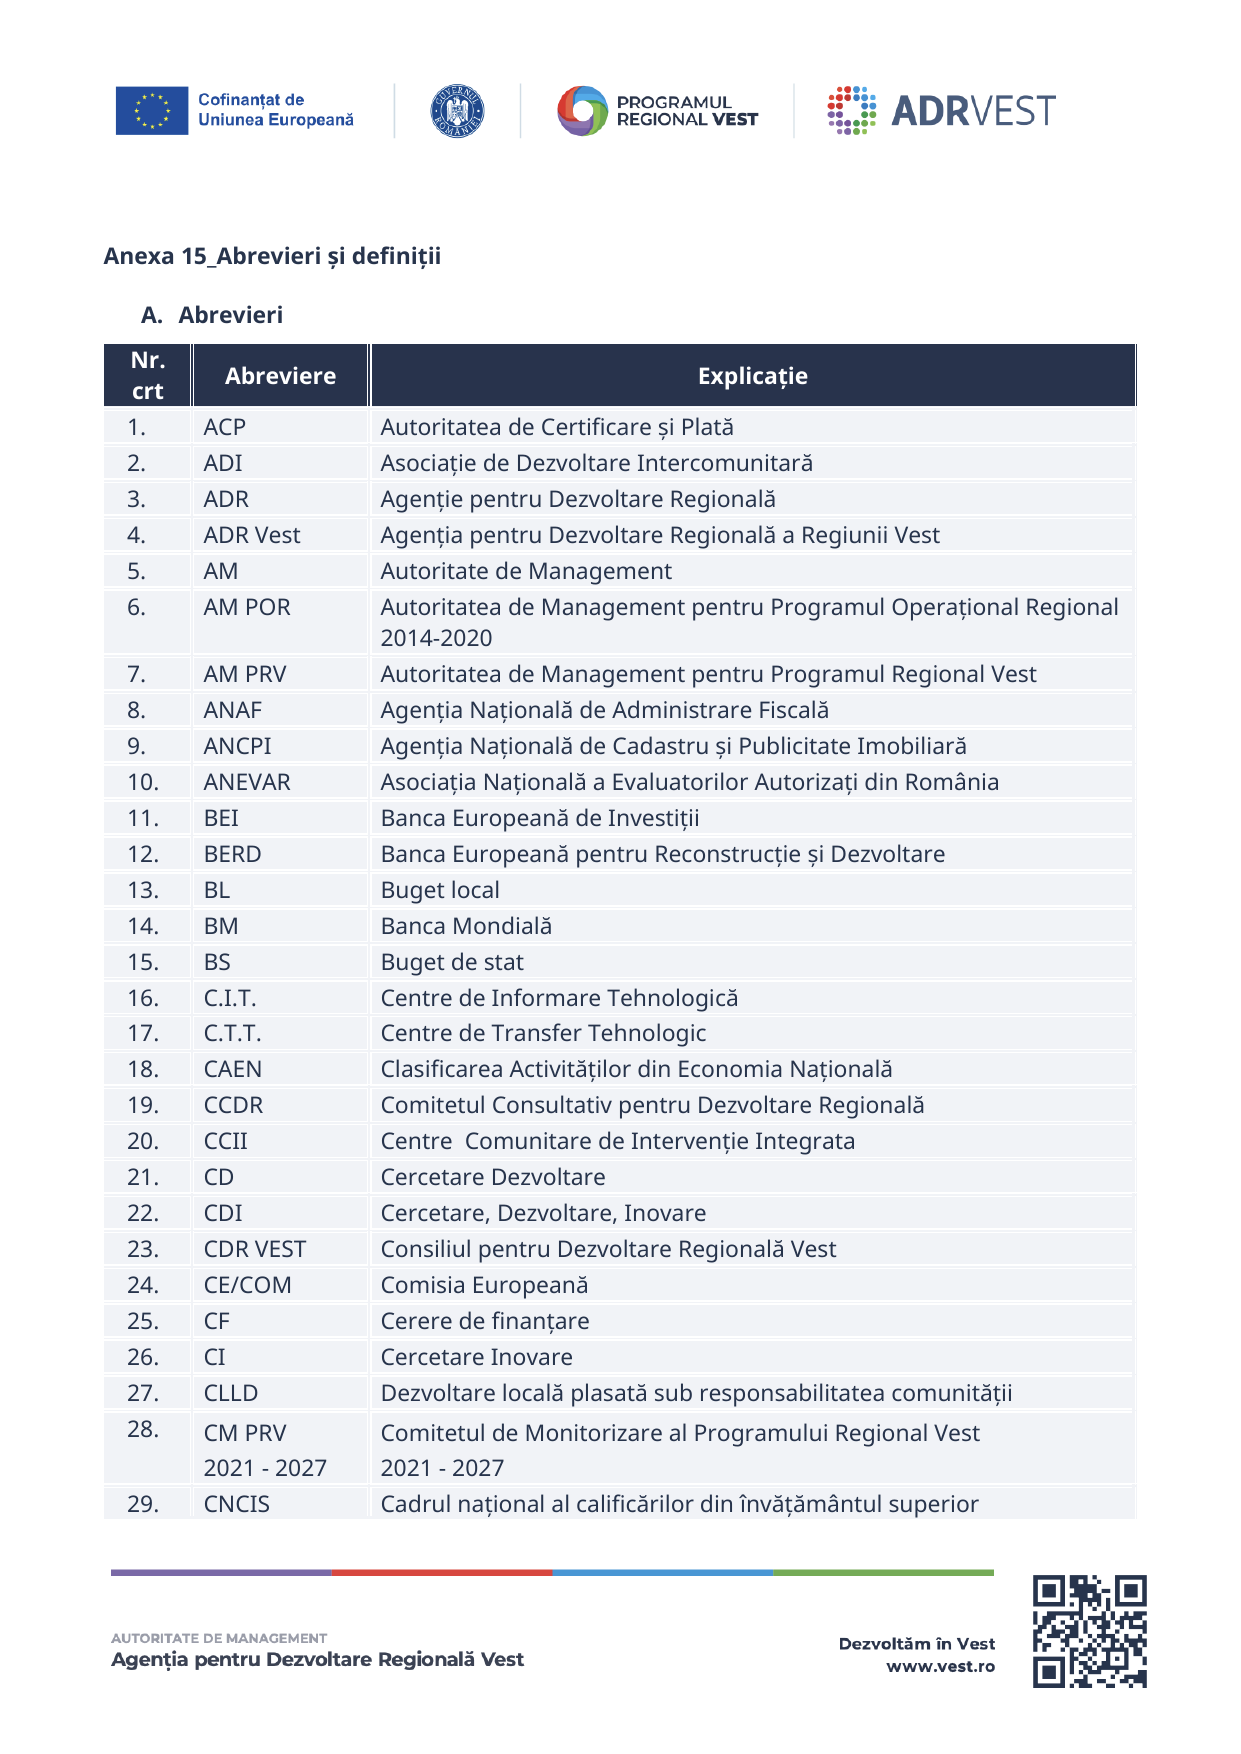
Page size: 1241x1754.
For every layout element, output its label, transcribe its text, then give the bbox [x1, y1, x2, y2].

table_cell CCII [194, 1125, 367, 1156]
table_header Nr. crt [104, 344, 190, 406]
table_cell BL [194, 874, 367, 905]
table_cell Autoritatea de Management pentru Programul Regional Vest [369, 653, 1137, 689]
table_cell Buget local [369, 869, 1137, 905]
table_cell Agenție pentru Dezvoltare Regională [369, 478, 1137, 514]
table_cell [104, 1089, 190, 1121]
table_cell CI [194, 1341, 367, 1372]
table_cell BM [194, 910, 367, 941]
table_cell ANAF [194, 694, 367, 725]
table_cell [104, 1377, 190, 1408]
table_cell [104, 1197, 190, 1228]
table_cell CDI [194, 1197, 367, 1228]
table_cell [104, 730, 190, 761]
table_cell CCDR [194, 1089, 367, 1121]
table_cell Agenția Națională de Cadastru și Publicitate Imobiliară [369, 725, 1137, 761]
table_cell Asociația Națională a Evaluatorilor Autorizați din România [369, 761, 1137, 797]
picture [103, 1566, 1008, 1681]
table_cell Banca Mondială [369, 905, 1137, 941]
table_cell BERD [194, 838, 367, 869]
table_cell ANEVAR [194, 766, 367, 797]
table_cell Autoritatea de Management pentru Programul Operațional Regional 2014-2020 [369, 586, 1137, 653]
table_cell [104, 1269, 190, 1300]
table_cell [104, 1484, 192, 1519]
table_cell ADR [194, 483, 367, 514]
table_cell Banca Europeană pentru Reconstrucție şi Dezvoltare [369, 833, 1137, 869]
table_cell Cercetare Dezvoltare [369, 1156, 1137, 1192]
table_cell Autoritate de Management [369, 550, 1137, 586]
table_cell Comitetul Consultativ pentru Dezvoltare Regională [369, 1085, 1137, 1121]
table_cell BEI [194, 802, 367, 833]
picture [103, 73, 1064, 143]
table_cell Clasificarea Activităților din Economia Națională [369, 1049, 1137, 1084]
table_cell [104, 1053, 190, 1084]
table_cell [104, 766, 190, 797]
table_cell Cercetare Inovare [369, 1336, 1137, 1372]
table_cell [104, 802, 190, 833]
table_cell Centre de Informare Tehnologică [369, 977, 1137, 1013]
table_cell Consiliul pentru Dezvoltare Regională Vest [369, 1228, 1137, 1264]
table_cell Centre de Transfer Tehnologic [369, 1013, 1137, 1049]
table_cell [104, 411, 190, 442]
table_cell [104, 1341, 190, 1372]
table_cell AM POR [194, 591, 367, 653]
table_cell Comitetul de Monitorizare al Programului Regional Vest 2021 - 2027 [369, 1408, 1137, 1483]
table_cell AM PRV [194, 658, 367, 689]
table_cell CM PRV 2021 - 2027 [194, 1413, 367, 1483]
table_cell [104, 1161, 190, 1192]
table_cell [104, 483, 190, 514]
table_cell Cercetare, Dezvoltare, Inovare [369, 1193, 1137, 1228]
table_cell CF [194, 1305, 367, 1336]
table_cell Buget de stat [369, 941, 1137, 977]
table_cell ADR Vest [194, 519, 367, 550]
table_cell CD [194, 1161, 367, 1192]
text Anexa 15_Abrevieri și definiții [103, 240, 1122, 271]
table_cell CLLD [194, 1377, 367, 1408]
table_cell Cerere de finanțare [369, 1300, 1137, 1336]
table_cell CAEN [194, 1053, 367, 1084]
table_cell [104, 874, 190, 905]
table_cell [104, 1125, 190, 1156]
table_cell [104, 555, 190, 586]
table_cell [104, 1305, 190, 1336]
table_header Explicație [372, 344, 1135, 406]
table_cell Cadrul național al calificărilor din învățământul superior [369, 1484, 1137, 1519]
table_cell BS [194, 946, 367, 977]
table_cell C.T.T. [194, 1017, 367, 1049]
table_cell AM [194, 555, 367, 586]
table_cell CDR VEST [194, 1233, 367, 1264]
table_cell Dezvoltare locală plasată sub responsabilitatea comunității [369, 1372, 1137, 1408]
list Abrevieri [141, 299, 1122, 330]
table_cell ADI [194, 447, 367, 478]
table_cell Centre Comunitare de Intervenție Integrata [369, 1121, 1137, 1156]
table_cell Comisia Europeană [369, 1264, 1137, 1300]
table_cell [104, 1233, 190, 1264]
table_cell ANCPI [194, 730, 367, 761]
table_cell [104, 694, 190, 725]
table_cell Banca Europeană de Investiții [369, 797, 1137, 833]
table_cell CE/COM [194, 1269, 367, 1300]
table_header Abreviere [194, 344, 367, 406]
table_cell CNCIS [192, 1484, 369, 1519]
table_cell [104, 838, 190, 869]
table_cell [104, 519, 190, 550]
table_cell [104, 591, 190, 653]
table_cell Asociație de Dezvoltare Intercomunitară [369, 443, 1137, 478]
table_cell [104, 1017, 190, 1049]
table_cell [104, 946, 190, 977]
table_cell [104, 910, 190, 941]
picture [1025, 1566, 1156, 1697]
table_cell [104, 658, 190, 689]
table_cell ACP [194, 411, 367, 442]
table_cell [104, 1413, 190, 1483]
table_cell Autoritatea de Certificare și Plată [369, 406, 1137, 442]
table_cell [104, 982, 190, 1013]
table_cell Agenția Națională de Administrare Fiscală [369, 689, 1137, 725]
table_cell Agenția pentru Dezvoltare Regională a Regiunii Vest [369, 514, 1137, 550]
table_cell [104, 447, 190, 478]
table_cell C.I.T. [194, 982, 367, 1013]
